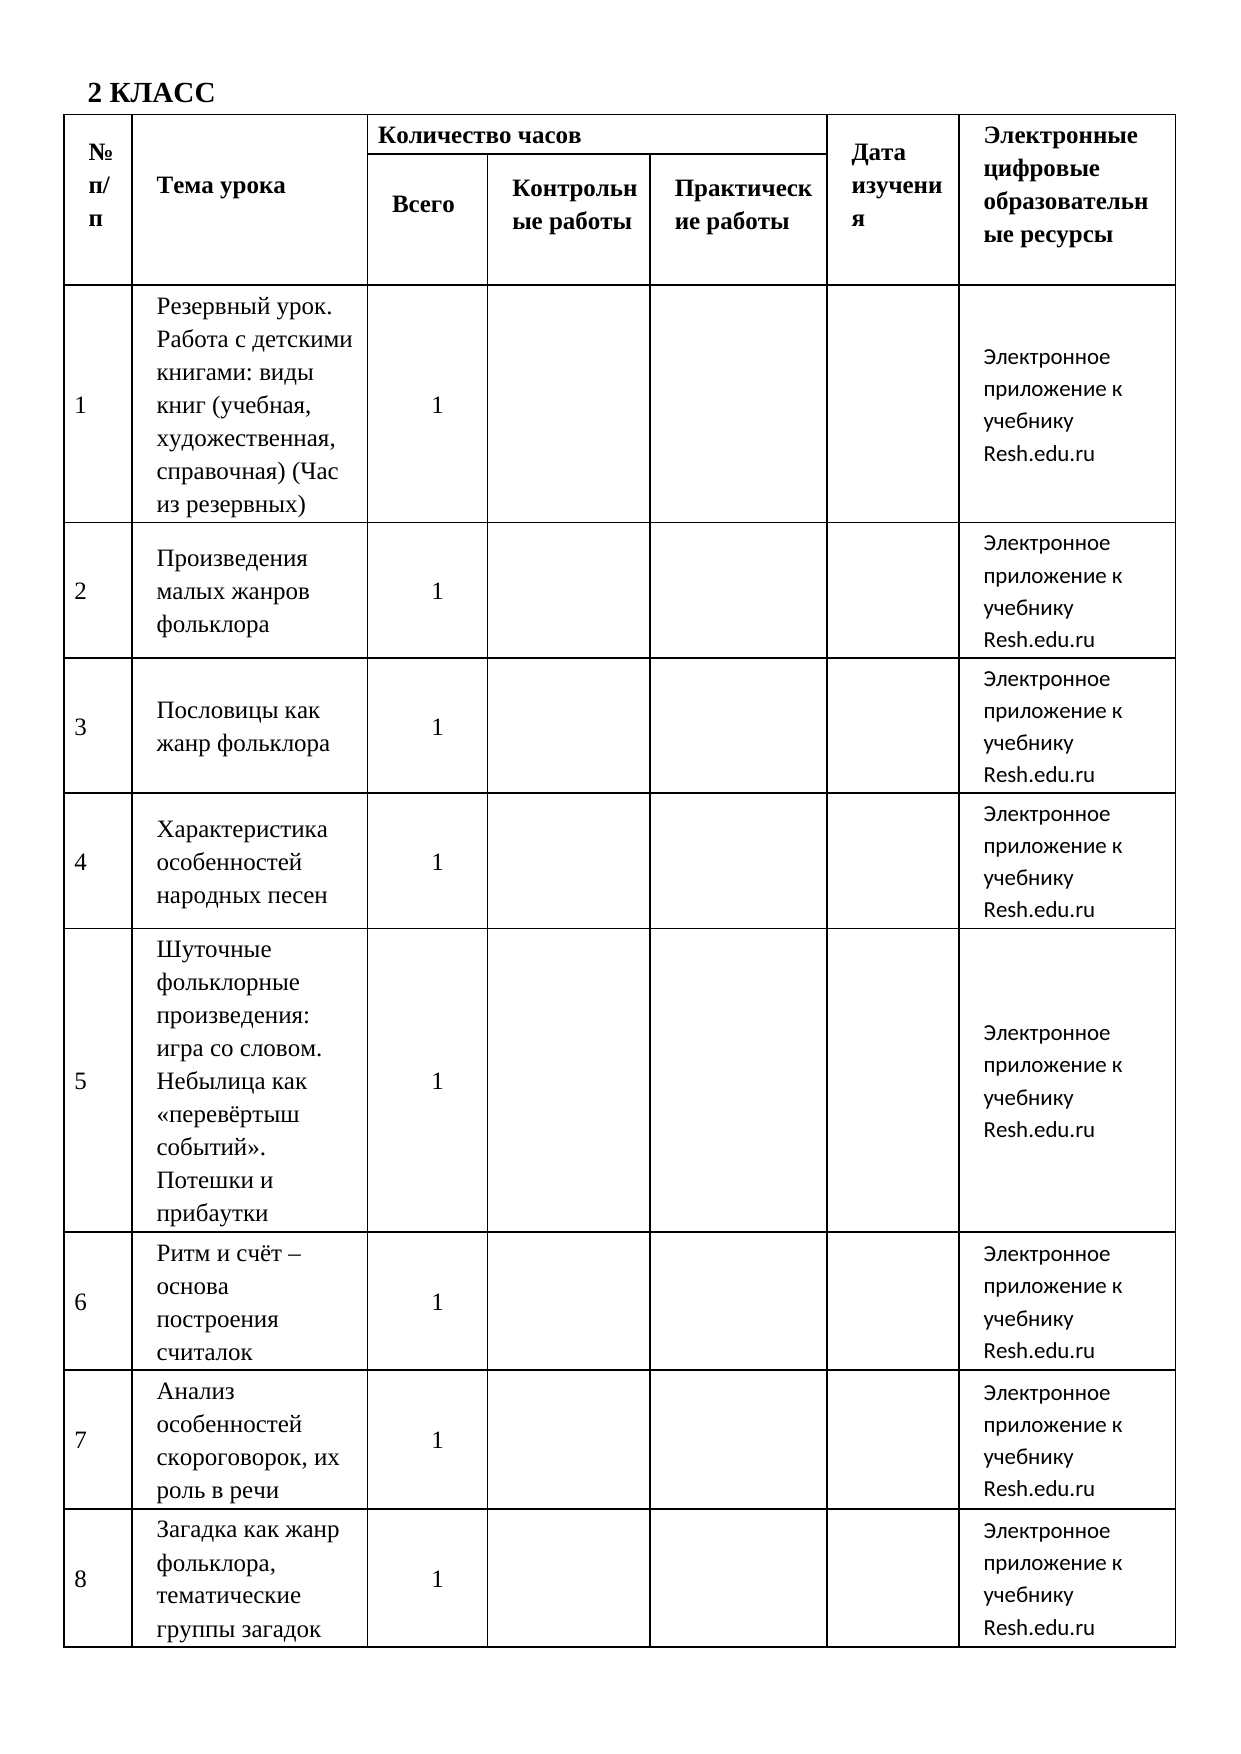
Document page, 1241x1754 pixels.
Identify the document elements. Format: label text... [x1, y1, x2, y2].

table_cell Электронное приложение к учебнику Resh.edu.ru [960, 286, 1175, 522]
table_cell 1 [368, 286, 487, 522]
table_cell Характеристика особенностей народных песен [133, 794, 367, 927]
table_cell Электронное приложение к учебнику Resh.edu.ru [960, 659, 1175, 792]
table_cell Загадка как жанр фольклора, тематические группы загадок [133, 1510, 367, 1646]
table_cell Ритм и счёт – основа построения считалок [133, 1233, 367, 1369]
table_cell [488, 523, 649, 657]
table_header Количество часов [368, 115, 826, 153]
table_cell [828, 1510, 958, 1646]
table_cell [828, 659, 958, 792]
table_cell 1 [368, 1510, 487, 1646]
table_cell 1 [368, 659, 487, 792]
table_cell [960, 1510, 1175, 1646]
table_cell [828, 1371, 958, 1508]
table_cell [651, 523, 826, 657]
table_header Электронные цифровые образовательные ресурсы [960, 115, 1175, 284]
table_cell Электронное приложение к учебнику Resh.edu.ru [960, 794, 1175, 927]
table_header Тема урока [133, 115, 367, 284]
table_cell 1 [368, 523, 487, 657]
table_cell [651, 1371, 826, 1508]
text 2 КЛАСС [87, 75, 1165, 108]
table_cell Электронное приложение к учебнику Resh.edu.ru [960, 929, 1175, 1231]
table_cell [960, 1371, 1175, 1508]
table_cell 4 [65, 794, 131, 927]
table_cell 5 [65, 929, 131, 1231]
table_cell Анализ особенностей скороговорок, их роль в речи [133, 1371, 367, 1508]
table_cell Произведения малых жанров фольклора [133, 523, 367, 657]
table_cell 2 [65, 523, 131, 657]
table_cell 1 [65, 286, 131, 522]
table_cell [651, 1510, 826, 1646]
table_cell 1 [368, 1371, 487, 1508]
table_header Дата изучения [828, 115, 958, 284]
table_cell [488, 1233, 649, 1369]
table_cell 3 [65, 659, 131, 792]
table_cell [488, 1371, 649, 1508]
table_cell [651, 1233, 826, 1369]
table_cell [488, 286, 649, 522]
table_cell 1 [368, 929, 487, 1231]
table_cell [488, 929, 649, 1231]
table_cell Шуточные фольклорные произведения: игра со словом. Небылица как «перевёртыш событий». Потешки и прибаутки [133, 929, 367, 1231]
table_cell [651, 929, 826, 1231]
table_header № п/п [65, 115, 131, 284]
table_cell [828, 929, 958, 1231]
table_cell Контрольные работы [488, 155, 649, 284]
table_cell 1 [368, 1233, 487, 1369]
table_cell Электронное приложение к учебнику Resh.edu.ru [960, 1233, 1175, 1369]
table_cell [651, 794, 826, 927]
table_cell [488, 794, 649, 927]
table_cell Резервный урок. Работа с детскими книгами: виды книг (учебная, художественная, справочная) (Час из резервных) [133, 286, 367, 522]
table_cell Практические работы [651, 155, 826, 284]
table_cell Электронное приложение к учебнику Resh.edu.ru [960, 523, 1175, 657]
table_cell [651, 286, 826, 522]
table_cell 6 [65, 1233, 131, 1369]
table_cell Пословицы как жанр фольклора [133, 659, 367, 792]
table_cell [651, 659, 826, 792]
table_cell [488, 1510, 649, 1646]
table_cell [828, 523, 958, 657]
table_cell Всего [368, 155, 487, 284]
table_cell [828, 286, 958, 522]
table_cell [828, 794, 958, 927]
table_cell 8 [65, 1510, 131, 1646]
table_cell [488, 659, 649, 792]
table_cell 1 [368, 794, 487, 927]
table_cell [828, 1233, 958, 1369]
table_cell 7 [65, 1371, 131, 1508]
